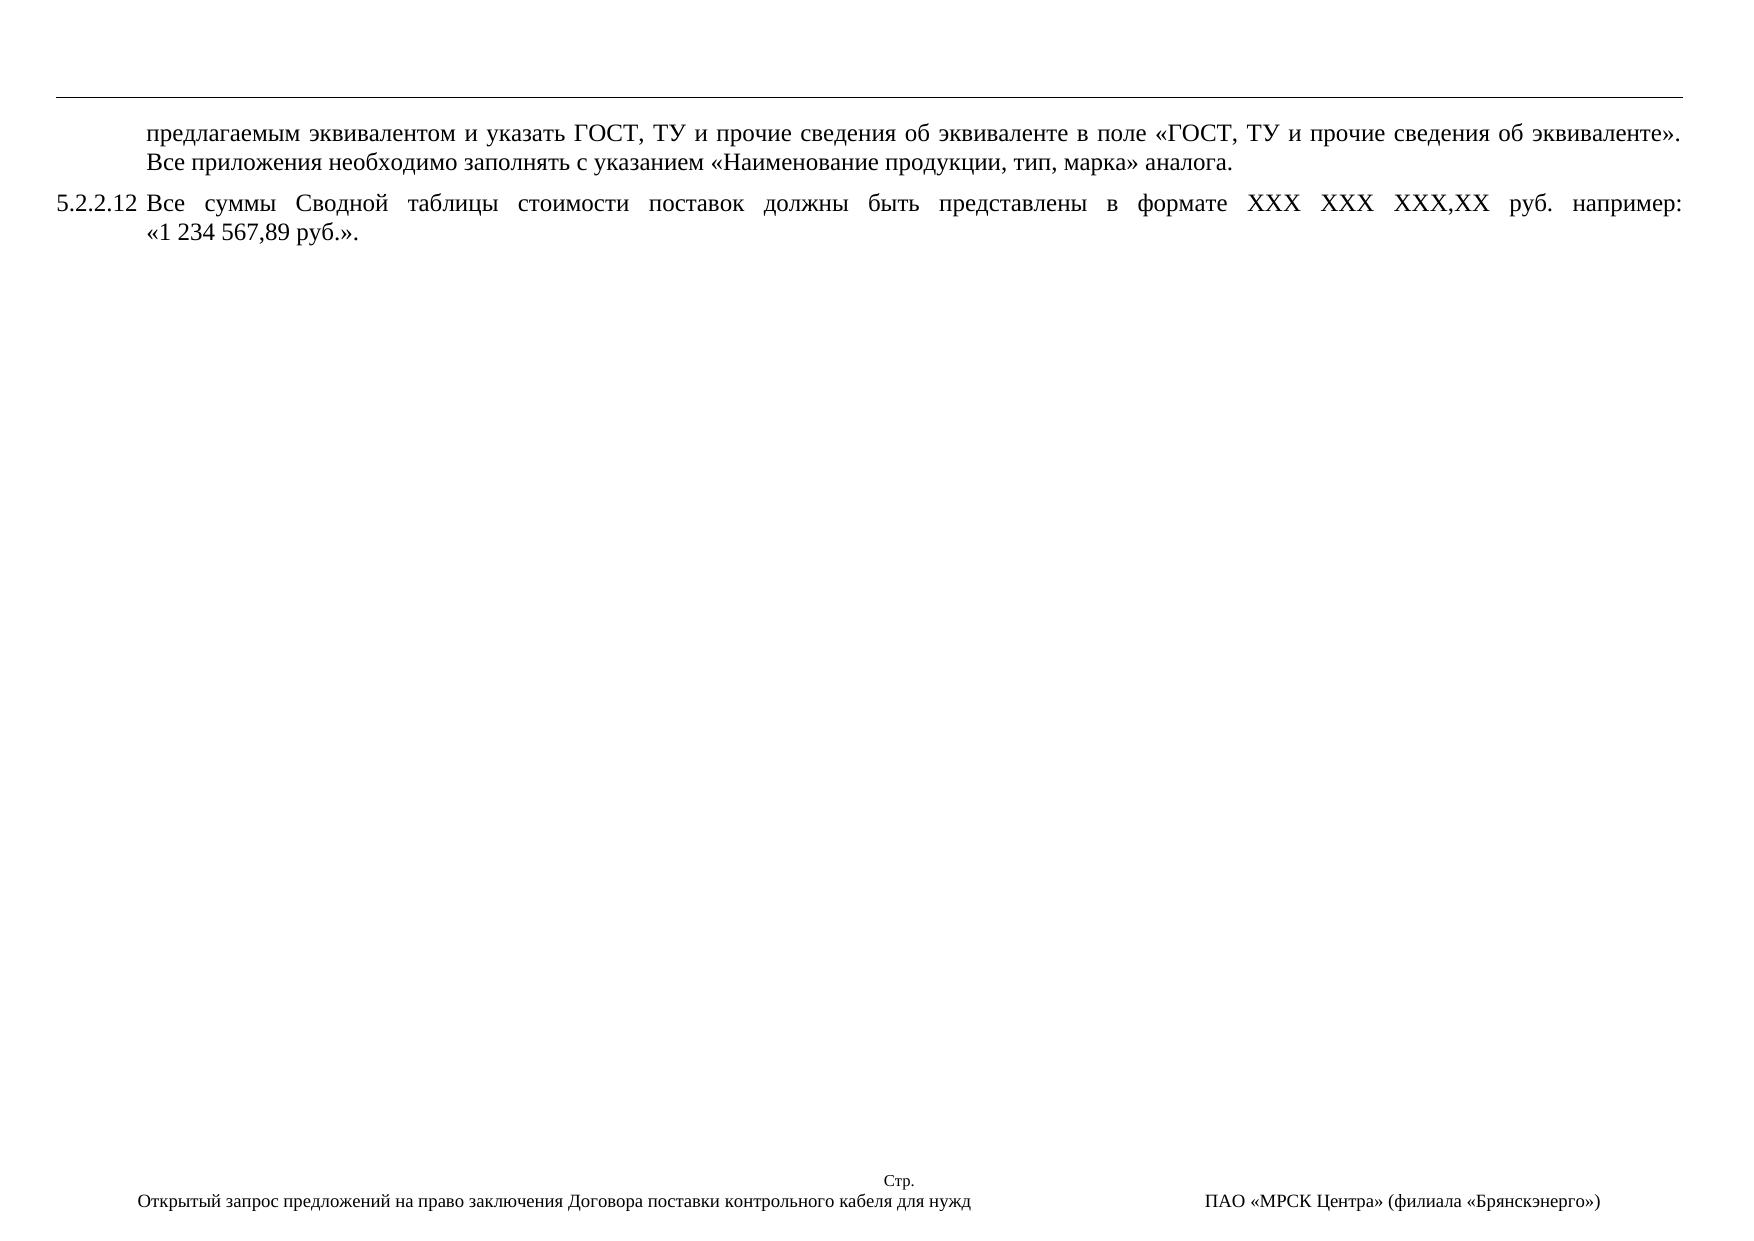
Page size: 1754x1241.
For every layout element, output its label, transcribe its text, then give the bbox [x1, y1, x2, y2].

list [56, 118, 1683, 176]
list Все суммы Сводной таблицы стоимости поставок должны быть представлены в формате XXX XXX XXX,XX руб. например: «1 234 567,89 руб.». [56, 188, 1683, 246]
